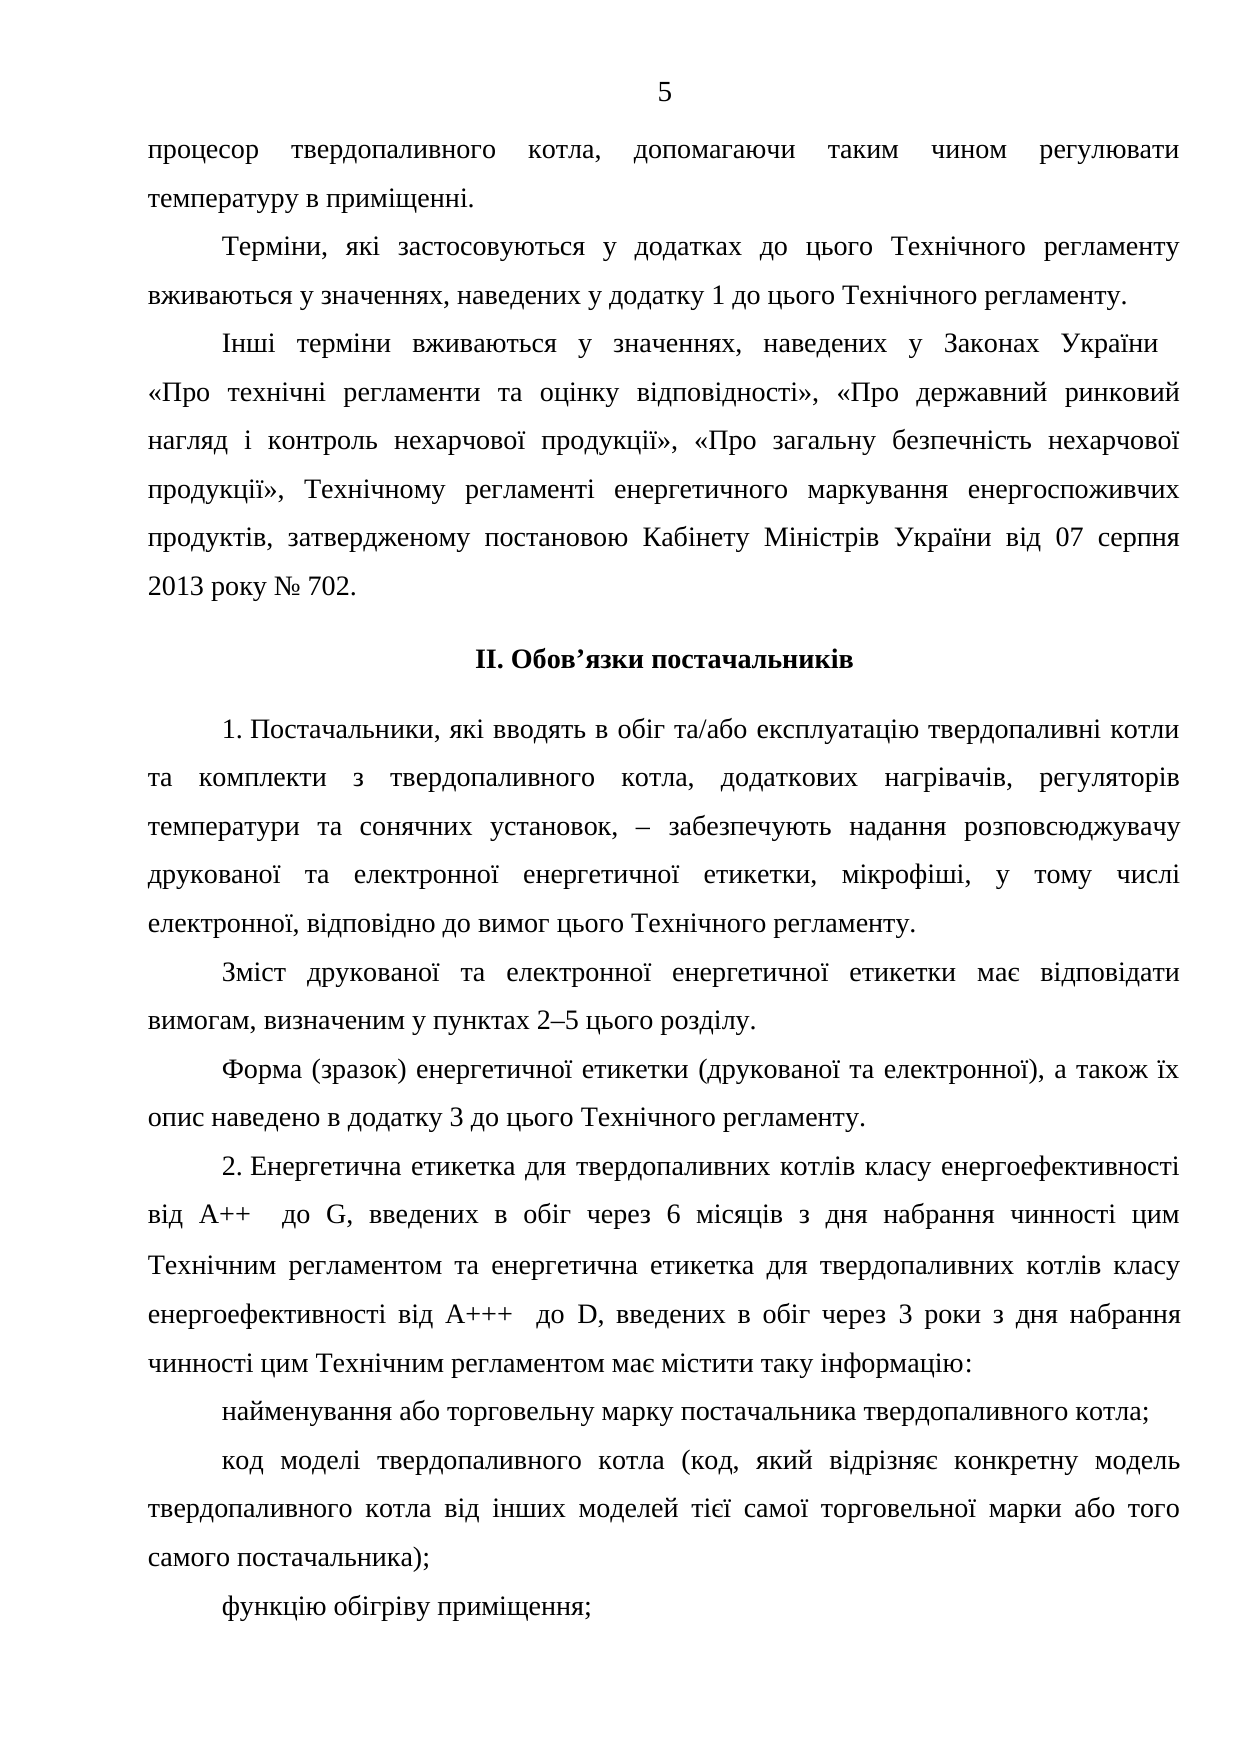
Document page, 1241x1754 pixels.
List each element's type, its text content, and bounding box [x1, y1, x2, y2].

text Зміст друкованої та електронної енергетичної етикетки має відповідати вимогам, визначеним у пунктах 2–5 цього розділу. [148, 954, 1181, 1036]
text Терміни, які застосовуються у додатках до цього Технічного регламенту вживаються у значеннях, наведених у додатку 1 до цього Технічного регламенту. [148, 229, 1181, 310]
text функцію обігріву приміщення; [148, 1589, 1181, 1621]
text Форма (зразок) енергетичної етикетки (друкованої та електронної), а також їх опис наведено в додатку 3 до цього Технічного регламенту. [148, 1052, 1181, 1133]
text Інші терміни вживаються у значеннях, наведених у Законах України «Про технічні регламенти та оцінку відповідності», «Про державний ринковий нагляд і контроль нехарчової продукції», «Про загальну безпечність нехарчової продукції», Технічному регламенті енергетичного маркування енергоспоживчих продуктів, затвердженому постановою Кабінету Міністрів України від 07 серпня 2013 року № 702. [148, 326, 1181, 601]
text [148, 132, 1181, 213]
text II. Обов’язки постачальників [148, 642, 1181, 675]
text найменування або торговельну марку постачальника твердопаливного котла; [148, 1394, 1181, 1427]
text код моделі твердопаливного котла (код, який відрізняє конкретну модель твердопаливного котла від інших моделей тієї самої торговельної марки або того самого постачальника); [148, 1443, 1181, 1572]
text 2. Енергетична етикетка для твердопаливних котлів класу енергоефективності від А++ до G, введених в обіг через 6 місяців з дня набрання чинності цим Технічним регламентом та енергетична етикетка для твердопаливних котлів класу енергоефективності від А+++ до D, введених в обіг через 3 роки з дня набрання чинності цим Технічним регламентом має містити таку інформацію: [148, 1149, 1181, 1378]
text 1. Постачальники, які вводять в обіг та/або експлуатацію твердопаливні котли та комплекти з твердопаливного котла, додаткових нагрівачів, регуляторів температури та сонячних установок, – забезпечують надання розповсюджувачу друкованої та електронної енергетичної етикетки, мікрофіші, у тому числі електронної, відповідно до вимог цього Технічного регламенту. [148, 712, 1181, 938]
